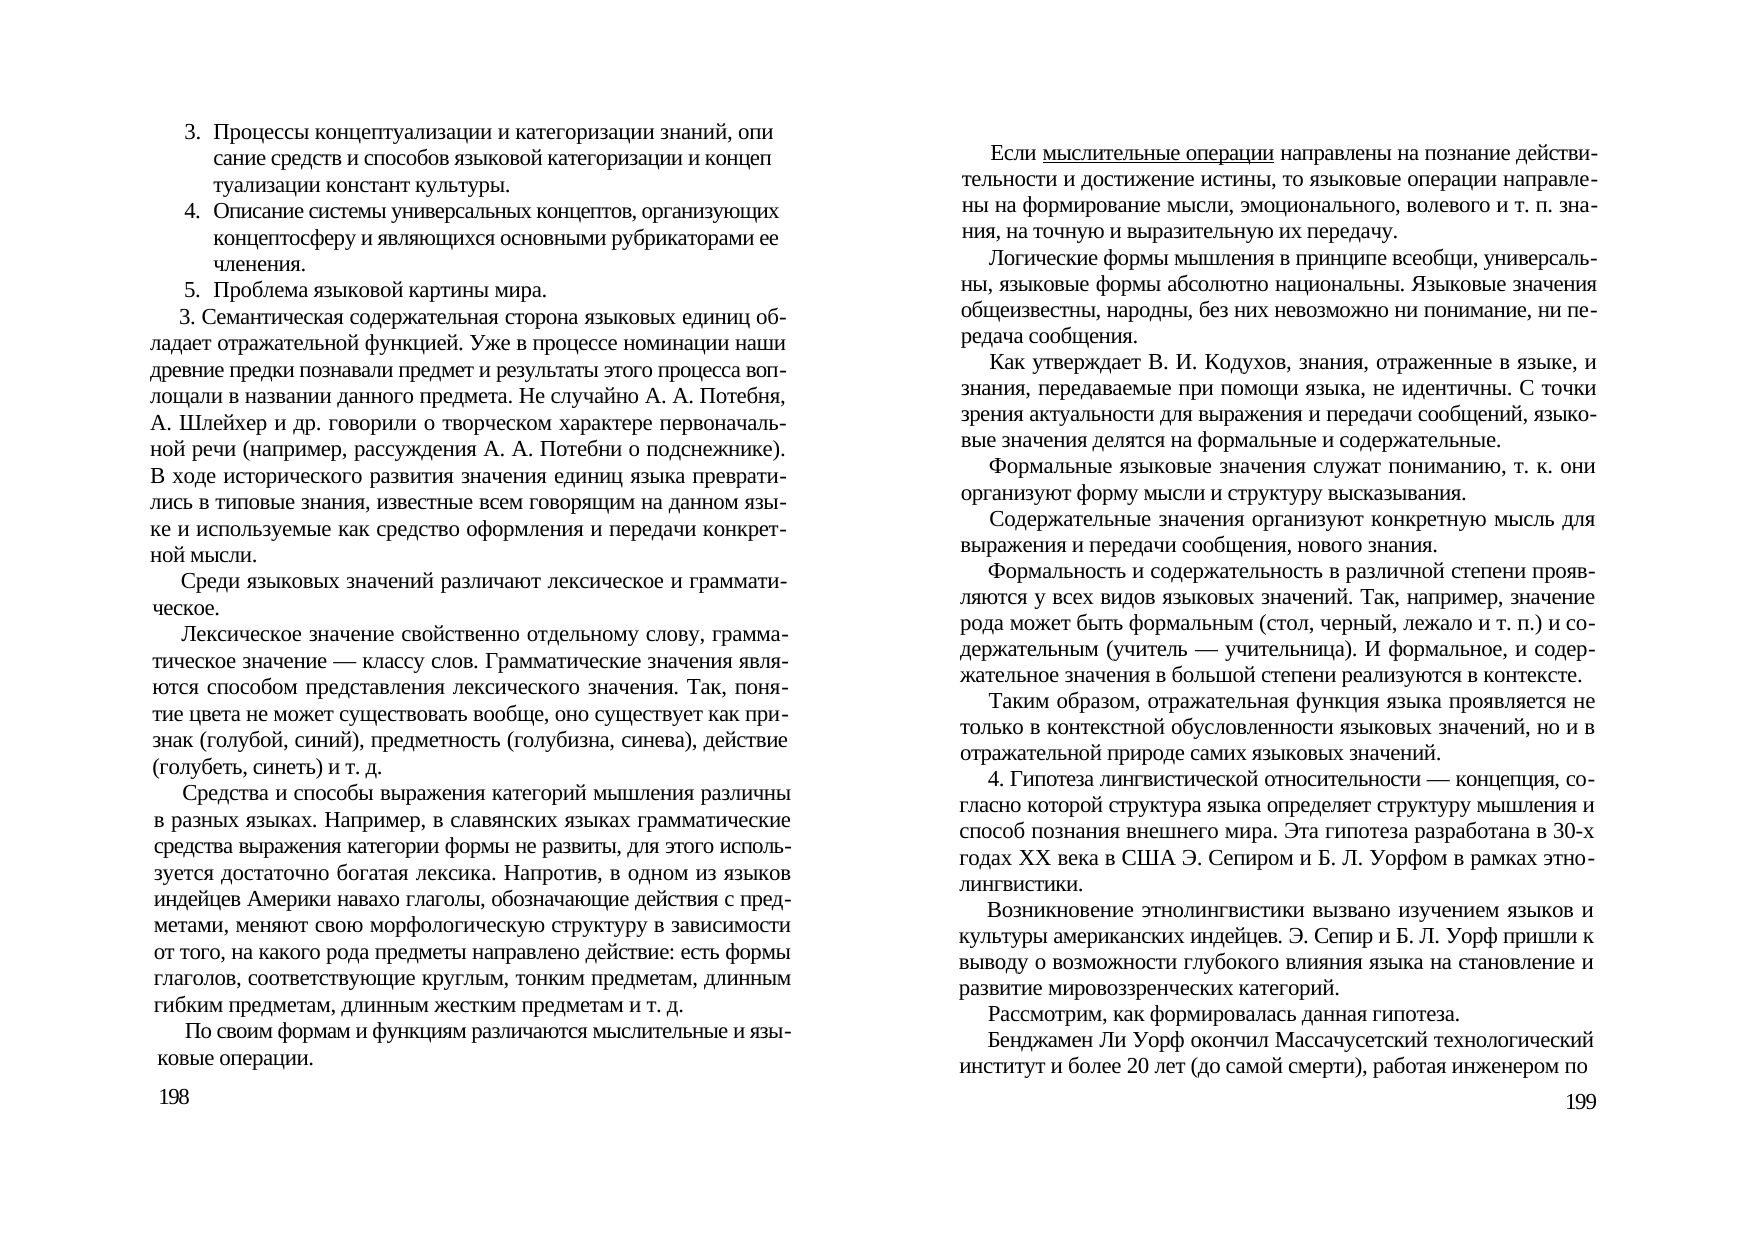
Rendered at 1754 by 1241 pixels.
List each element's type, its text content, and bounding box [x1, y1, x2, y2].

text 3. Семантическая содержательная сторона языковых единиц обладает отражательной функцией. Уже в процессе номинации наши древние предки познавали предмет и результаты этого процесса воплощали в названии данного предмета. Не случайно А. А. Потебня, А. Шлейхер и др. говорили о творческом характере первоначальной речи (например, рассуждения А. А. Потебни о подснежнике). В ходе исторического развития значения единиц языка превратились в типовые знания, известные всем говорящим на данном языке и используемые как средство оформления и передачи конкретной мысли. [150, 303, 787, 568]
text Если мыслительные операции направлены на познание действительности и достижение истины, то языковые операции направлены на формирование мысли, эмоционального, волевого и т. п. знания, на точную и выразительную их передачу. [962, 139, 1598, 244]
text Логические формы мышления в принципе всеобщи, универсальны, языковые формы абсолютно национальны. Языковые значения общеизвестны, народны, без них невозможно ни понимание, ни передача сообщения. [961, 244, 1597, 348]
text Формальные языковые значения служат пониманию, т. к. они организуют форму мысли и структуру высказывания. [961, 453, 1596, 505]
text 4. Гипотеза лингвистической относительности — концепция, согласно которой структура языка определяет структуру мышления и способ познания внешнего мира. Эта гипотеза разработана в 30-х годах XX века в США Э. Сепиром и Б. Л. Уорфом в рамках этнолингвистики. [959, 766, 1595, 896]
text 199 [959, 1088, 1598, 1114]
text Таким образом, отражательная функция языка проявляется не только в контекстной обусловленности языковых значений, но и в отражательной природе самих языковых значений. [960, 687, 1595, 766]
text Как утверждает В. И. Кодухов, знания, отраженные в языке, и знания, передаваемые при помощи языка, не идентичны. С точки зрения актуальности для выражения и передачи сообщений, языковые значения делятся на формальные и содержательные. [961, 348, 1597, 452]
text Рассмотрим, как формировалась данная гипотеза. [988, 1000, 1598, 1026]
text Лексическое значение свойственно отдельному слову, грамматическое значение — классу слов. Грамматические значения являются способом представления лексического значения. Так, понятие цвета не может существовать вообще, оно существует как признак (голубой, синий), предметность (голубизна, синева), действие (голубеть, синеть) и т. д. [152, 621, 788, 779]
text Формальность и содержательность в различной степени проявляются у всех видов языковых значений. Так, например, значение рода может быть формальным (стол, черный, лежало и т. п.) и содержательным (учитель — учительница). И формальное, и содержательное значения в большой степени реализуются в контексте. [960, 557, 1595, 687]
text Среди языковых значений различают лексическое и грамматическое. [152, 568, 787, 621]
list Проблема языковой картины мира. [184, 277, 792, 303]
text Бенджамен Ли Уорф окончил Массачусетский технологический институт и более 20 лет (до самой смерти), работая инженером по [959, 1026, 1594, 1078]
list Описание системы универсальных концептов, организующих концептосферу и являющихся основными рубрикаторами ее членения. [184, 197, 792, 277]
text По своим формам и функциям различаются мыслительные и языковые операции. [157, 1018, 792, 1071]
text Средства и способы выражения категорий мышления различны в разных языках. Например, в славянских языках грамматические средства выражения категории формы не развиты, для этого используется достаточно богатая лексика. Напротив, в одном из языков индейцев Америки навахо глаголы, обозначающие действия с предметами, меняют свою морфологическую структуру в зависимости от того, на какого рода предметы направлено действие: есть формы глаголов, соответствующие круглым, тонким предметам, длинным гибким предметам, длинным жестким предметам и т. д. [153, 779, 792, 1018]
text Содержательные значения организуют конкретную мысль для выражения и передачи сообщения, нового знания. [960, 505, 1595, 557]
text 198 [158, 1083, 792, 1109]
list Процессы концептуализации и категоризации знаний, опи сание средств и способов языковой категоризации и концеп туализации констант культуры. [184, 118, 792, 197]
text Возникновение этнолингвистики вызвано изучением языков и культуры американских индейцев. Э. Сепир и Б. Л. Уорф пришли к выводу о возможности глубокого влияния языка на становление и развитие мировоззренческих категорий. [959, 896, 1594, 1000]
